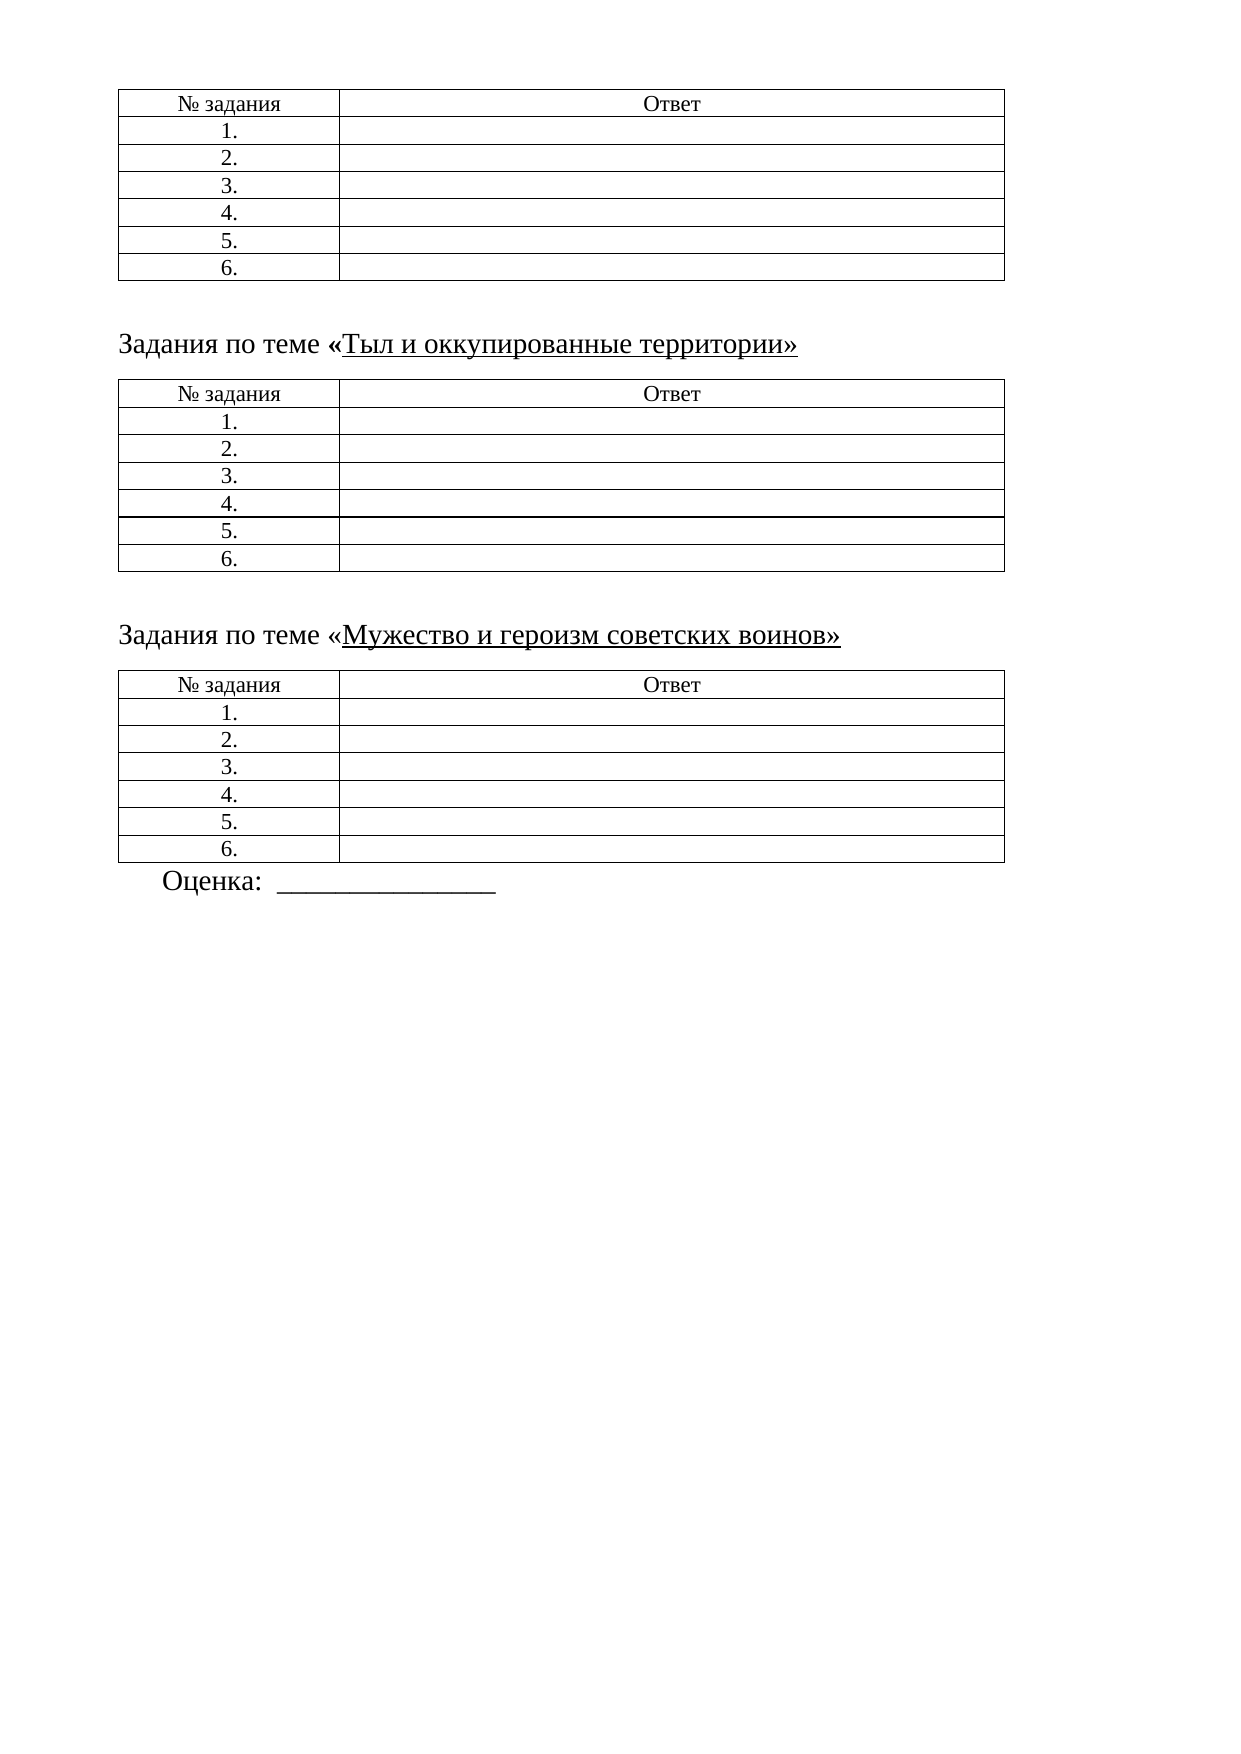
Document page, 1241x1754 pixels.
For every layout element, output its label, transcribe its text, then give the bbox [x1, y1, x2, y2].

table_cell [340, 254, 1004, 280]
table_cell 5. [119, 227, 339, 253]
table_cell 6. [119, 545, 339, 571]
table_cell [340, 808, 1004, 834]
table_cell [340, 117, 1004, 143]
table_cell 5. [119, 518, 339, 544]
table_cell [340, 726, 1004, 752]
table_cell [340, 408, 1004, 434]
table_cell [340, 463, 1004, 489]
table_cell 1. [119, 699, 339, 725]
table_cell 5. [119, 808, 339, 834]
table_cell 6. [119, 254, 339, 280]
table_cell 1. [119, 408, 339, 434]
table_cell [340, 227, 1004, 253]
table_cell [340, 518, 1004, 544]
table_header Ответ [340, 380, 1004, 407]
text Задания по теме «Мужество и героизм советских воинов» [118, 617, 1152, 651]
table_cell 2. [119, 145, 339, 171]
table_cell [340, 545, 1004, 571]
text Оценка: _______________ [118, 863, 1152, 896]
table_cell 6. [119, 836, 339, 862]
table_cell [340, 172, 1004, 198]
table_header № задания [119, 671, 339, 697]
table_cell 4. [119, 781, 339, 807]
table_cell 2. [119, 726, 339, 752]
table_header Ответ [340, 90, 1004, 116]
table_cell [340, 435, 1004, 462]
table_cell 4. [119, 199, 339, 226]
table_cell 3. [119, 753, 339, 780]
table_cell [340, 753, 1004, 780]
table_cell 3. [119, 172, 339, 198]
table_cell [340, 199, 1004, 226]
table_cell 1. [119, 117, 339, 143]
text Задания по теме «Тыл и оккупированные территории» [118, 327, 1152, 360]
table_cell 2. [119, 435, 339, 462]
table_header № задания [119, 380, 339, 407]
table_header № задания [119, 90, 339, 116]
table_cell [340, 145, 1004, 171]
table_cell [340, 836, 1004, 862]
table_cell 4. [119, 490, 339, 516]
table_cell [340, 699, 1004, 725]
table_cell 3. [119, 463, 339, 489]
table_header Ответ [340, 671, 1004, 697]
table_cell [340, 490, 1004, 516]
table_cell [340, 781, 1004, 807]
